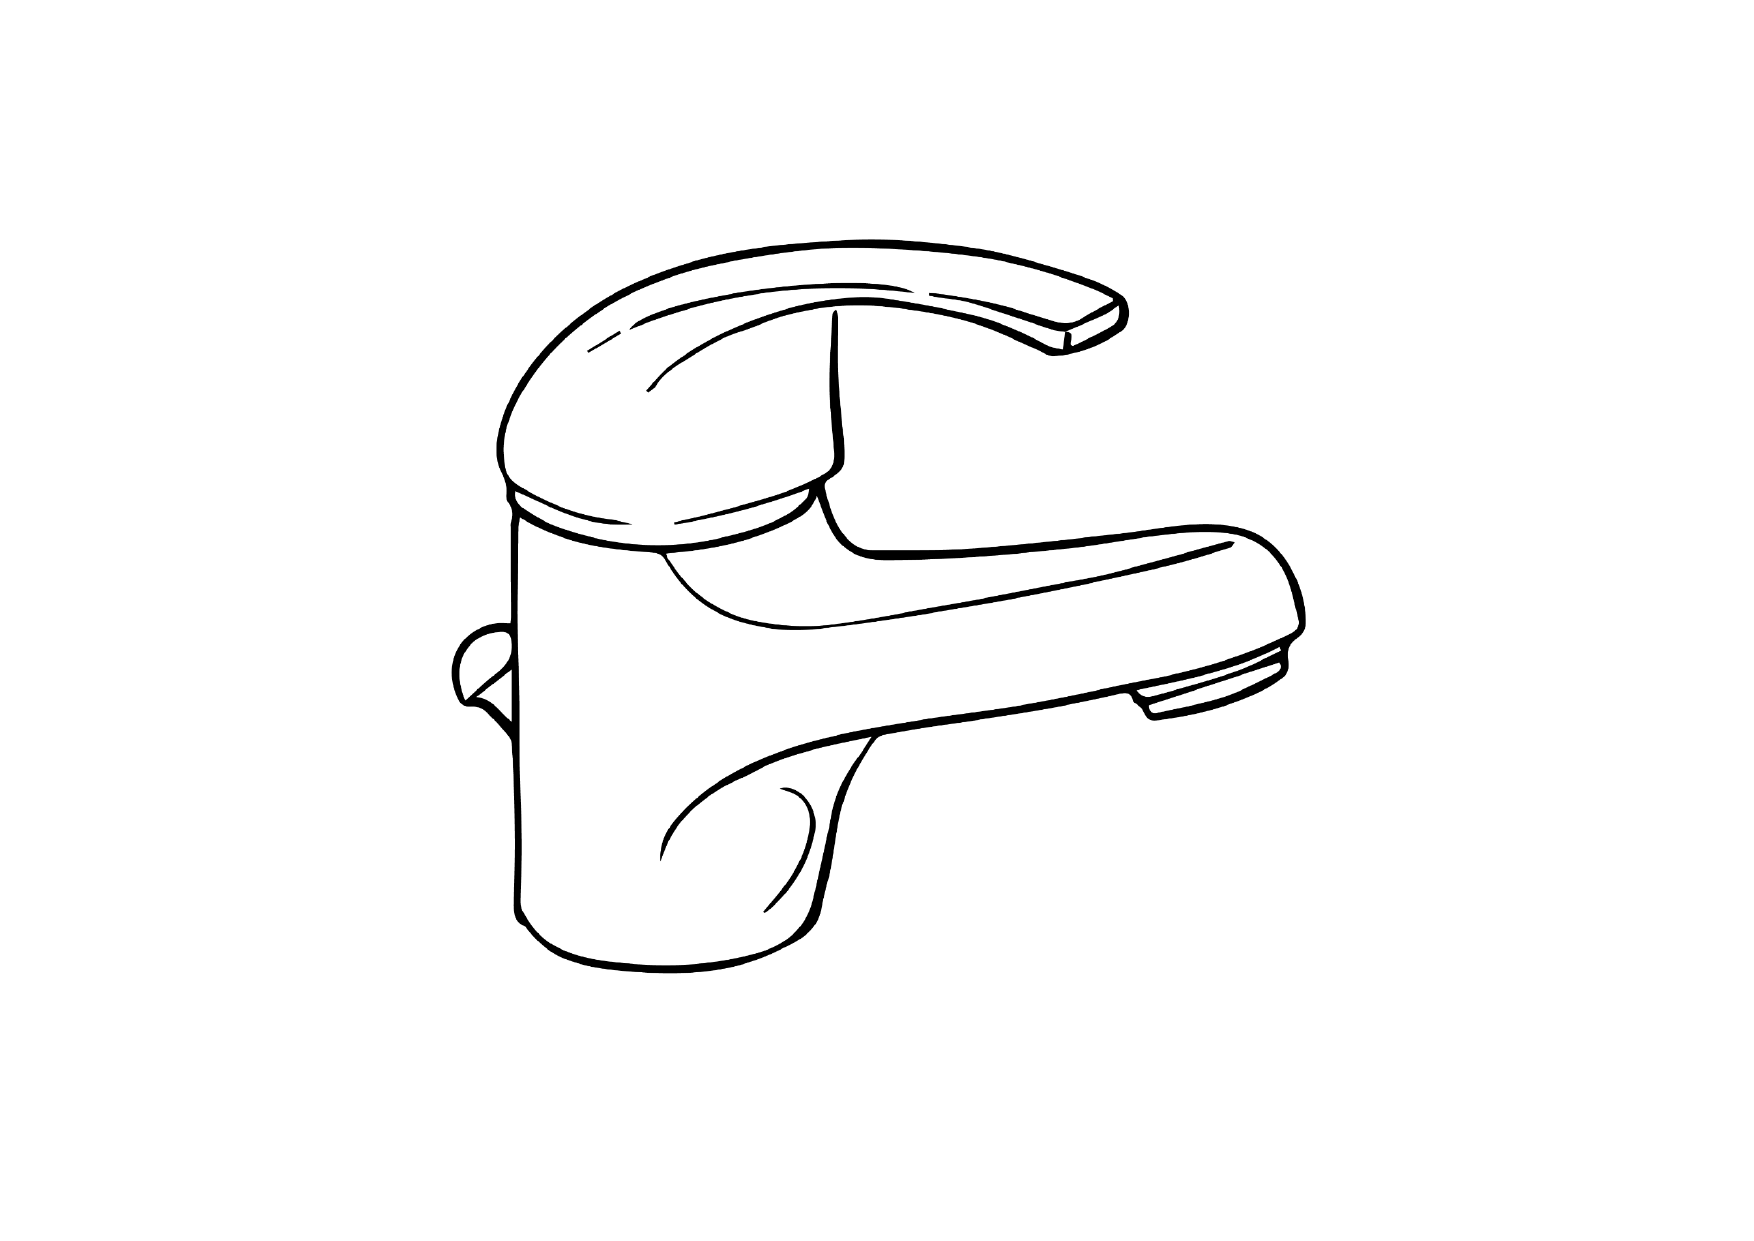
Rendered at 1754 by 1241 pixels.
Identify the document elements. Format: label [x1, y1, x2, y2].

picture [426, 189, 1318, 1069]
